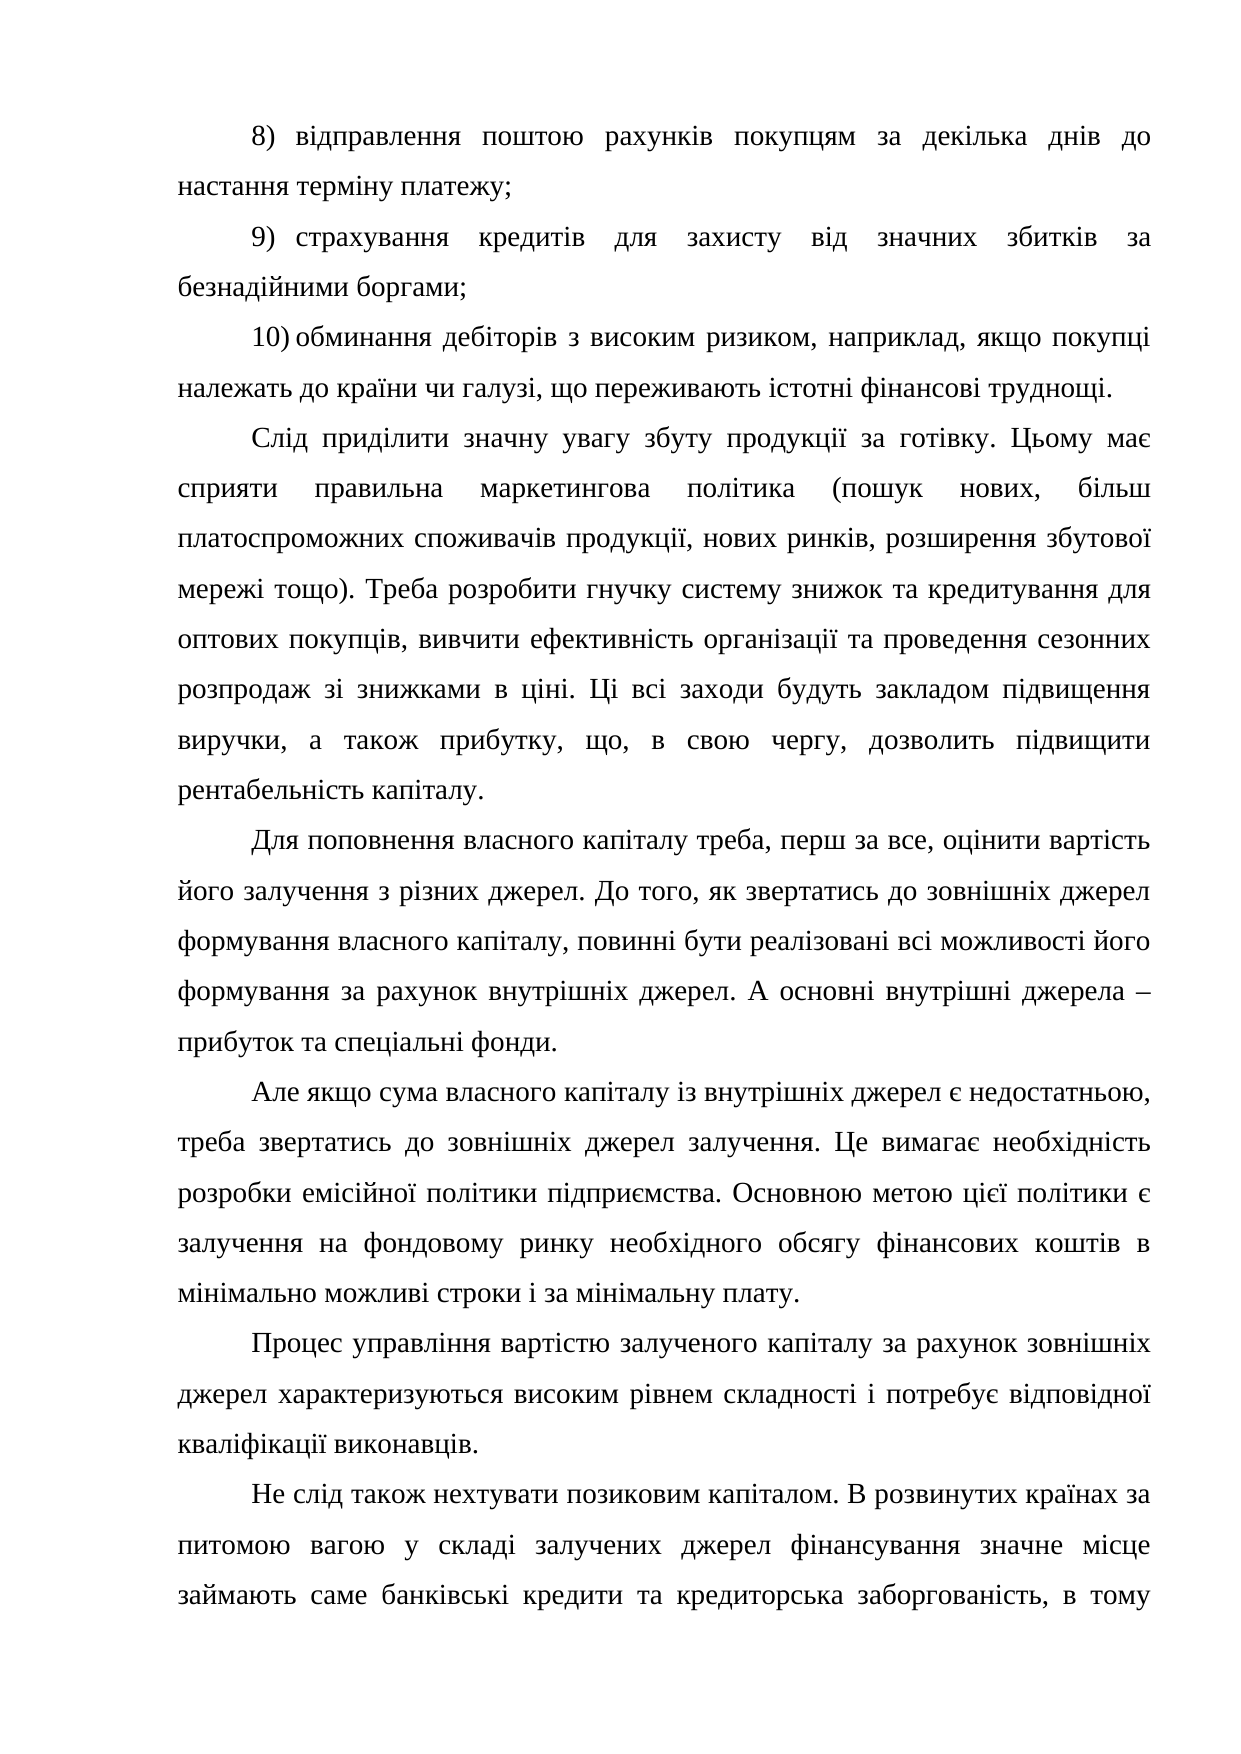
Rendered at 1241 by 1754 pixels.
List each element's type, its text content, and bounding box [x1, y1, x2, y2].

text Слід приділити значну увагу збуту продукції за готівку. Цьому має сприяти правильна маркетингова політика (пошук нових, більш платоспроможних споживачів продукції, нових ринків, розширення збутової мережі тощо). Треба розробити гнучку систему знижок та кредитування для оптових покупців, вивчити ефективність організації та проведення сезонних розпродаж зі знижками в ціні. Ці всі заходи будуть закладом підвищення виручки, а також прибутку, що, в свою чергу, дозволить підвищити рентабельність капіталу. [177, 420, 1152, 806]
text Для поповнення власного капіталу треба, перш за все, оцінити вартість його залучення з різних джерел. До того, як звертатись до зовнішніх джерел формування власного капіталу, повинні бути реалізовані всі можливості його формування за рахунок внутрішніх джерел. А основні внутрішні джерела – прибуток та спеціальні фонди. [177, 822, 1152, 1057]
text Процес управління вартістю залученого капіталу за рахунок зовнішніх джерел характеризуються високим рівнем складності і потребує відповідної кваліфікації виконавців. [177, 1326, 1152, 1460]
list страхування кредитів для захисту від значних збитків за безнадійними боргами; [177, 219, 1152, 303]
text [177, 1477, 1152, 1611]
list обминання дебіторів з високим ризиком, наприклад, якщо покупці належать до країни чи галузі, що переживають істотні фінансові труднощі. [177, 319, 1152, 403]
list відправлення поштою рахунків покупцям за декілька днів до настання терміну платежу; [177, 118, 1152, 202]
text Але якщо сума власного капіталу із внутрішніх джерел є недостатньою, треба звертатись до зовнішніх джерел залучення. Це вимагає необхідність розробки емісійної політики підприємства. Основною метою цієї політики є залучення на фондовому ринку необхідного обсягу фінансових коштів в мінімально можливі строки і за мінімальну плату. [177, 1074, 1152, 1309]
